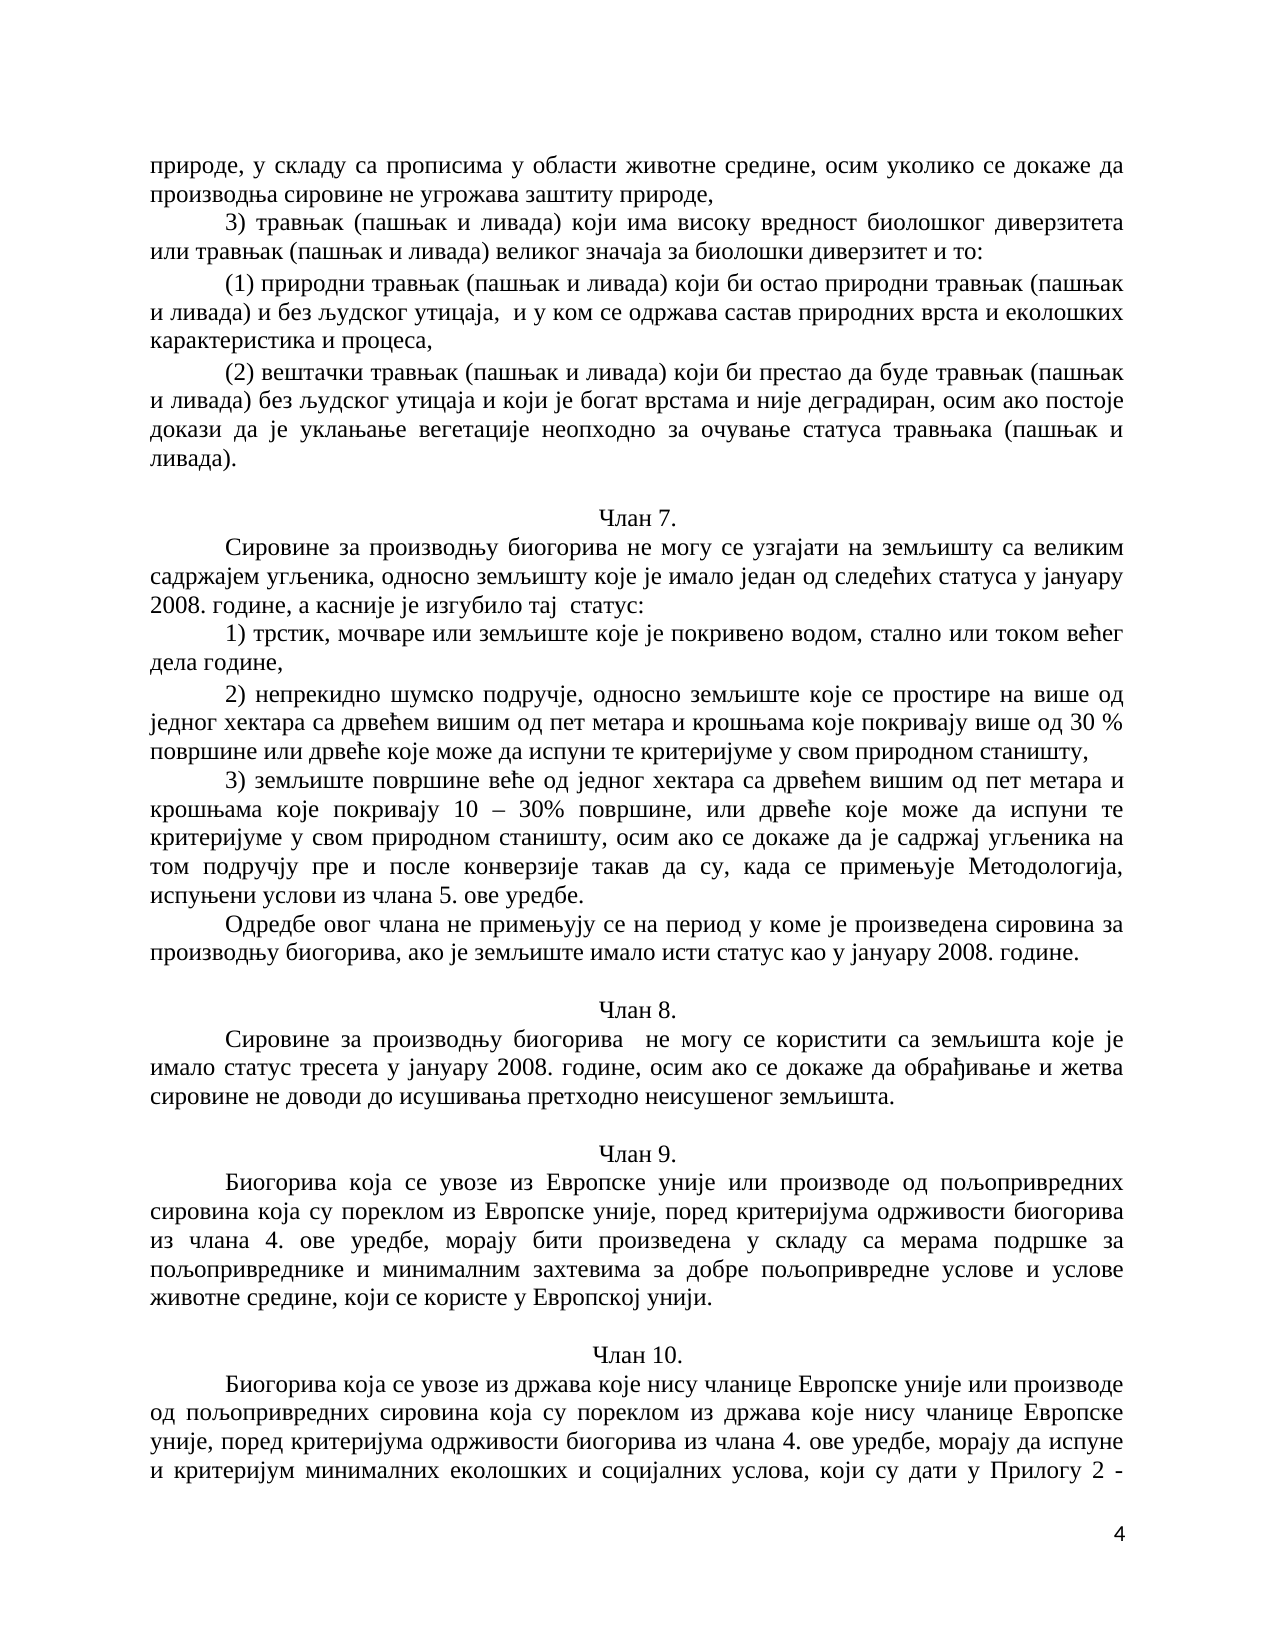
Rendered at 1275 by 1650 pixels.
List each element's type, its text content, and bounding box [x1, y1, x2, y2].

text Члан 10. [150, 1340, 1125, 1369]
text 3) травњак (пашњак и ливада) који има високу вредност биолошког диверзитета или травњак (пашњак и ливада) великог значаја за биолошки диверзитет и то: [150, 207, 1125, 265]
text 3) земљиште површине веће од једног хектара са дрвећем вишим од пет метара и крошњама које покривају 10 – 30% површине, или дрвеће које може да испуни те критеријуме у свом природном станишту, осим ако се докаже да је садржај угљеника на том подручју пре и после конверзије такав да су, када се примењује Методологија, испуњени услови из члана 5. ове уредбе. [150, 765, 1125, 909]
text Одредбе овог члана не примењују се на период у коме је произведена сировина за производњу биогорива, ако је земљиште имало исти статус као у јануару 2008. године. [150, 909, 1125, 966]
text Сировине за производњу биогорива не могу се користити са земљишта које је имало статус тресета у јануару 2008. године, осим ако се докаже да обрађивање и жетва сировине не доводи до исушивања претходно неисушеног земљишта. [150, 1024, 1125, 1110]
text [150, 150, 1125, 207]
text Биогорива која се увозе из Европске уније или производе од пољопривредних сировина која су пореклом из Европске уније, поред критеријума одрживости биогорива из члана 4. ове уредбе, морају бити произведенa у складу са мерама подршке за пољопривреднике и минималним захтевима за добре пољопривредне услове и услове животне средине, који се користе у Европској унији. [150, 1167, 1125, 1311]
text (1) природни травњак (пашњак и ливада) који би остао природни травњак (пашњак и ливада) и без људског утицаја, и у ком се одржава састав природних врста и еколошких карактеристика и процеса, [150, 268, 1125, 354]
text Члан 9. [150, 1139, 1125, 1167]
text Сировине за производњу биогорива не могу се узгајати на земљишту са великим садржајем угљеника, односно земљишту које је имало један од следећих статуса у јануару 2008. године, а касније је изгубило тај статус: [150, 532, 1125, 618]
text 1) трстик, мочваре или земљиште које је покривено водом, стално или током већег дела године, [150, 618, 1125, 676]
text Члан 7. [150, 503, 1125, 532]
text 2) непрекидно шумско подручје, односно земљиште које се простире на више од једног хектара са дрвећем вишим од пет метара и крошњама које покривају више од 30 % површине или дрвеће које може да испуни те критеријуме у свом природном станишту, [150, 679, 1125, 765]
text (2) вештачки травњак (пашњак и ливада) који би престао да буде травњак (пашњак и ливада) без људског утицаја и који је богат врстама и није деградиран, осим ако постоје докази да је уклањање вегетације неопходно за очување статуса травњака (пашњак и ливада). [150, 357, 1125, 472]
text Члан 8. [150, 995, 1125, 1024]
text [150, 1369, 1125, 1484]
